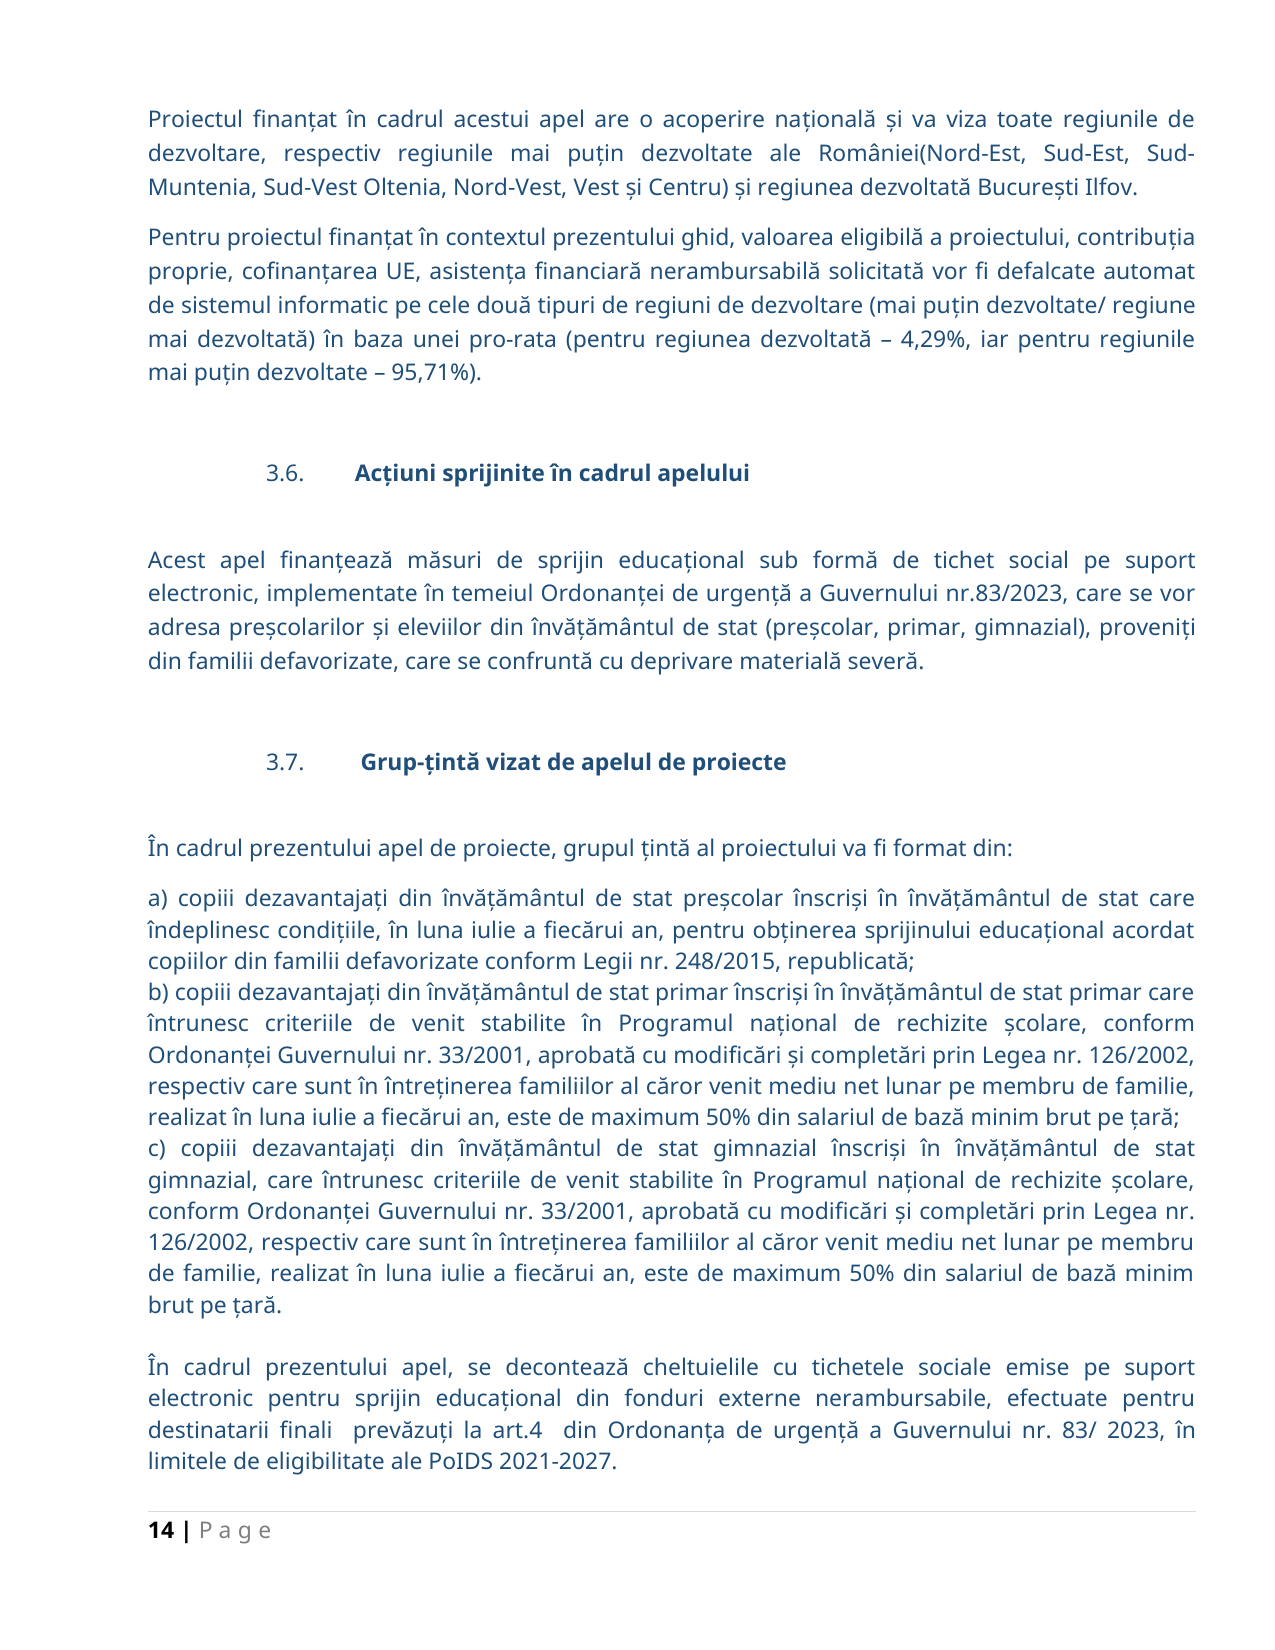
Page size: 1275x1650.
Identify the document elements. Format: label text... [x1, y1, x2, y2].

text Proiectul finanțat în cadrul acestui apel are o acoperire națională și va viza toate regiunile de dezvoltare, respectiv regiunile mai puțin dezvoltate ale României(Nord-Est, Sud-Est, Sud-Muntenia, Sud-Vest Oltenia, Nord-Vest, Vest și Centru) și regiunea dezvoltată București Ilfov. [148, 103, 1196, 202]
text b) copiii dezavantajaţi din învăţământul de stat primar înscrişi în învăţământul de stat primar care întrunesc criteriile de venit stabilite în Programul naţional de rechizite şcolare, conform Ordonanţei Guvernului nr. 33/2001, aprobată cu modificări şi completări prin Legea nr. 126/2002, respectiv care sunt în întreţinerea familiilor al căror venit mediu net lunar pe membru de familie, realizat în luna iulie a fiecărui an, este de maximum 50% din salariul de bază minim brut pe ţară; [148, 976, 1196, 1132]
text În cadrul prezentului apel de proiecte, grupul țintă al proiectului va fi format din: [148, 832, 1196, 863]
text c) copiii dezavantajaţi din învăţământul de stat gimnazial înscrişi în învăţământul de stat gimnazial, care întrunesc criteriile de venit stabilite în Programul naţional de rechizite şcolare, conform Ordonanţei Guvernului nr. 33/2001, aprobată cu modificări şi completări prin Legea nr. 126/2002, respectiv care sunt în întreţinerea familiilor al căror venit mediu net lunar pe membru de familie, realizat în luna iulie a fiecărui an, este de maximum 50% din salariul de bază minim brut pe ţară. [148, 1132, 1196, 1320]
text În cadrul prezentului apel, se decontează cheltuielile cu tichetele sociale emise pe suport electronic pentru sprijin educațional din fonduri externe nerambursabile, efectuate pentru destinatarii finali prevăzuți la art.4 din Ordonanța de urgență a Guvernului nr. 83/ 2023, în limitele de eligibilitate ale PoIDS 2021-2027. [148, 1351, 1196, 1476]
subtitle Acţiuni sprijinite în cadrul apelului [266, 457, 1196, 488]
text a) copiii dezavantajaţi din învăţământul de stat preşcolar înscrişi în învăţământul de stat care îndeplinesc condiţiile, în luna iulie a fiecărui an, pentru obţinerea sprijinului educaţional acordat copiilor din familii defavorizate conform Legii nr. 248/2015, republicată; [148, 882, 1196, 976]
text Acest apel finanțează măsuri de sprijin educațional sub formă de tichet social pe suport electronic, implementate în temeiul Ordonanței de urgență a Guvernului nr.83/2023, care se vor adresa preșcolarilor și eleviilor din învățământul de stat (preșcolar, primar, gimnazial), proveniți din familii defavorizate, care se confruntă cu deprivare materială severă. [148, 543, 1196, 676]
text Pentru proiectul finanțat în contextul prezentului ghid, valoarea eligibilă a proiectului, contribuția proprie, cofinanțarea UE, asistența financiară nerambursabilă solicitată vor fi defalcate automat de sistemul informatic pe cele două tipuri de regiuni de dezvoltare (mai puțin dezvoltate/ regiune mai dezvoltată) în baza unei pro-rata (pentru regiunea dezvoltată – 4,29%, iar pentru regiunile mai puțin dezvoltate – 95,71%). [148, 221, 1196, 388]
subtitle Grup-ţintă vizat de apelul de proiecte [266, 746, 1196, 777]
